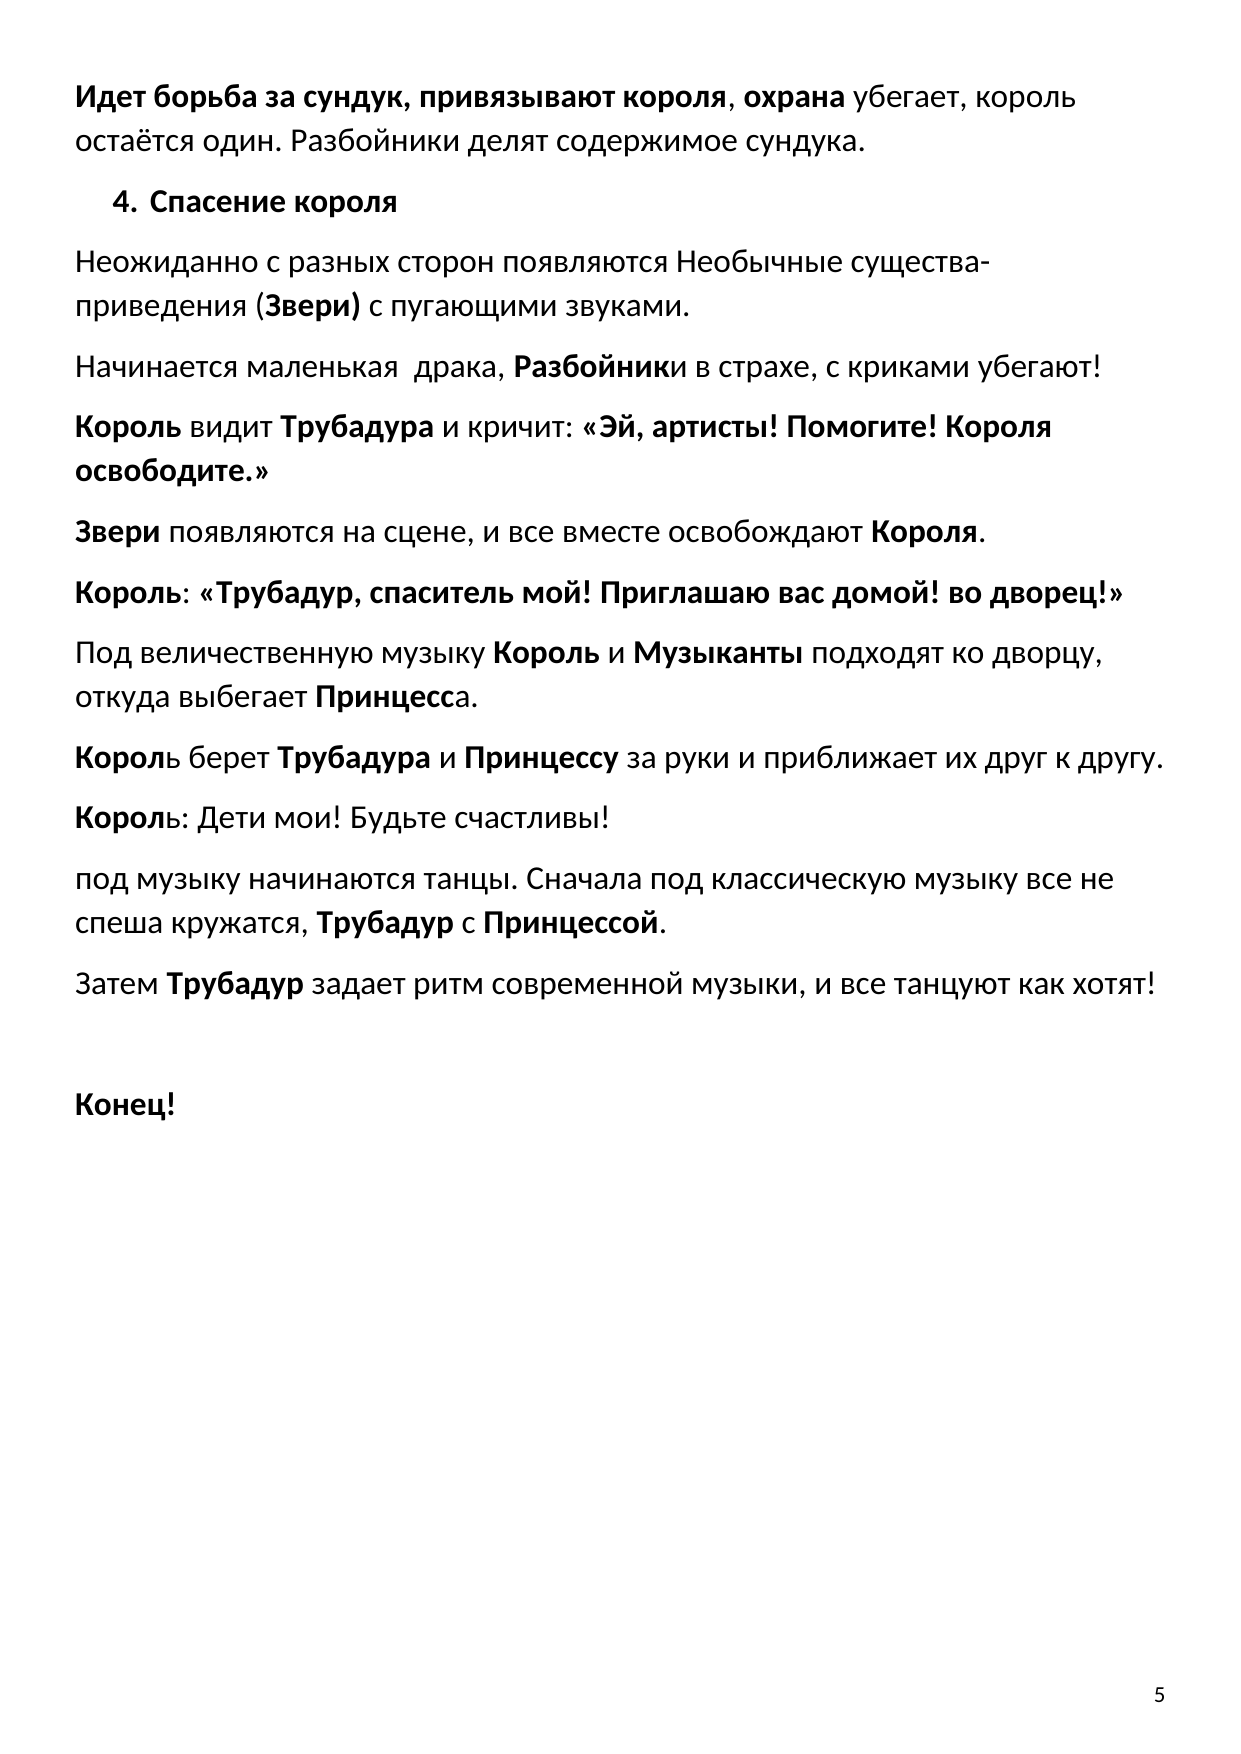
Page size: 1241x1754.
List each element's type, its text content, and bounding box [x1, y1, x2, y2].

text Король берет Трубадура и Принцессу за руки и приближает их друг к другу. [75, 736, 1165, 777]
text Под величественную музыку Король и Музыканты подходят ко дворцу, откуда выбегает Принцесса. [75, 631, 1165, 716]
text Неожиданно с разных сторон появляются Необычные существа- приведения (Звери) с пугающими звуками. [75, 240, 1165, 325]
list Спасение короля [112, 179, 1165, 220]
text Идет борьба за сундук, привязывают короля, охрана убегает, король остаётся один. Разбойники делят содержимое сундука. [75, 75, 1165, 160]
text Король видит Трубадура и кричит: «Эй, артисты! Помогите! Короля освободите.» [75, 405, 1165, 490]
text под музыку начинаются танцы. Сначала под классическую музыку все не спеша кружатся, Трубадур с Принцессой. [75, 857, 1165, 942]
text Король: Дети мои! Будьте счастливы! [75, 796, 1165, 837]
text Конец! [75, 1083, 1165, 1124]
text Начинается маленькая драка, Разбойники в страхе, с криками убегают! [75, 345, 1165, 386]
text Звери появляются на сцене, и все вместе освобождают Короля. [75, 510, 1165, 551]
text Затем Трубадур задает ритм современной музыки, и все танцуют как хотят! [75, 962, 1165, 1002]
text Король: «Трубадур, спаситель мой! Приглашаю вас домой! во дворец!» [75, 571, 1165, 611]
